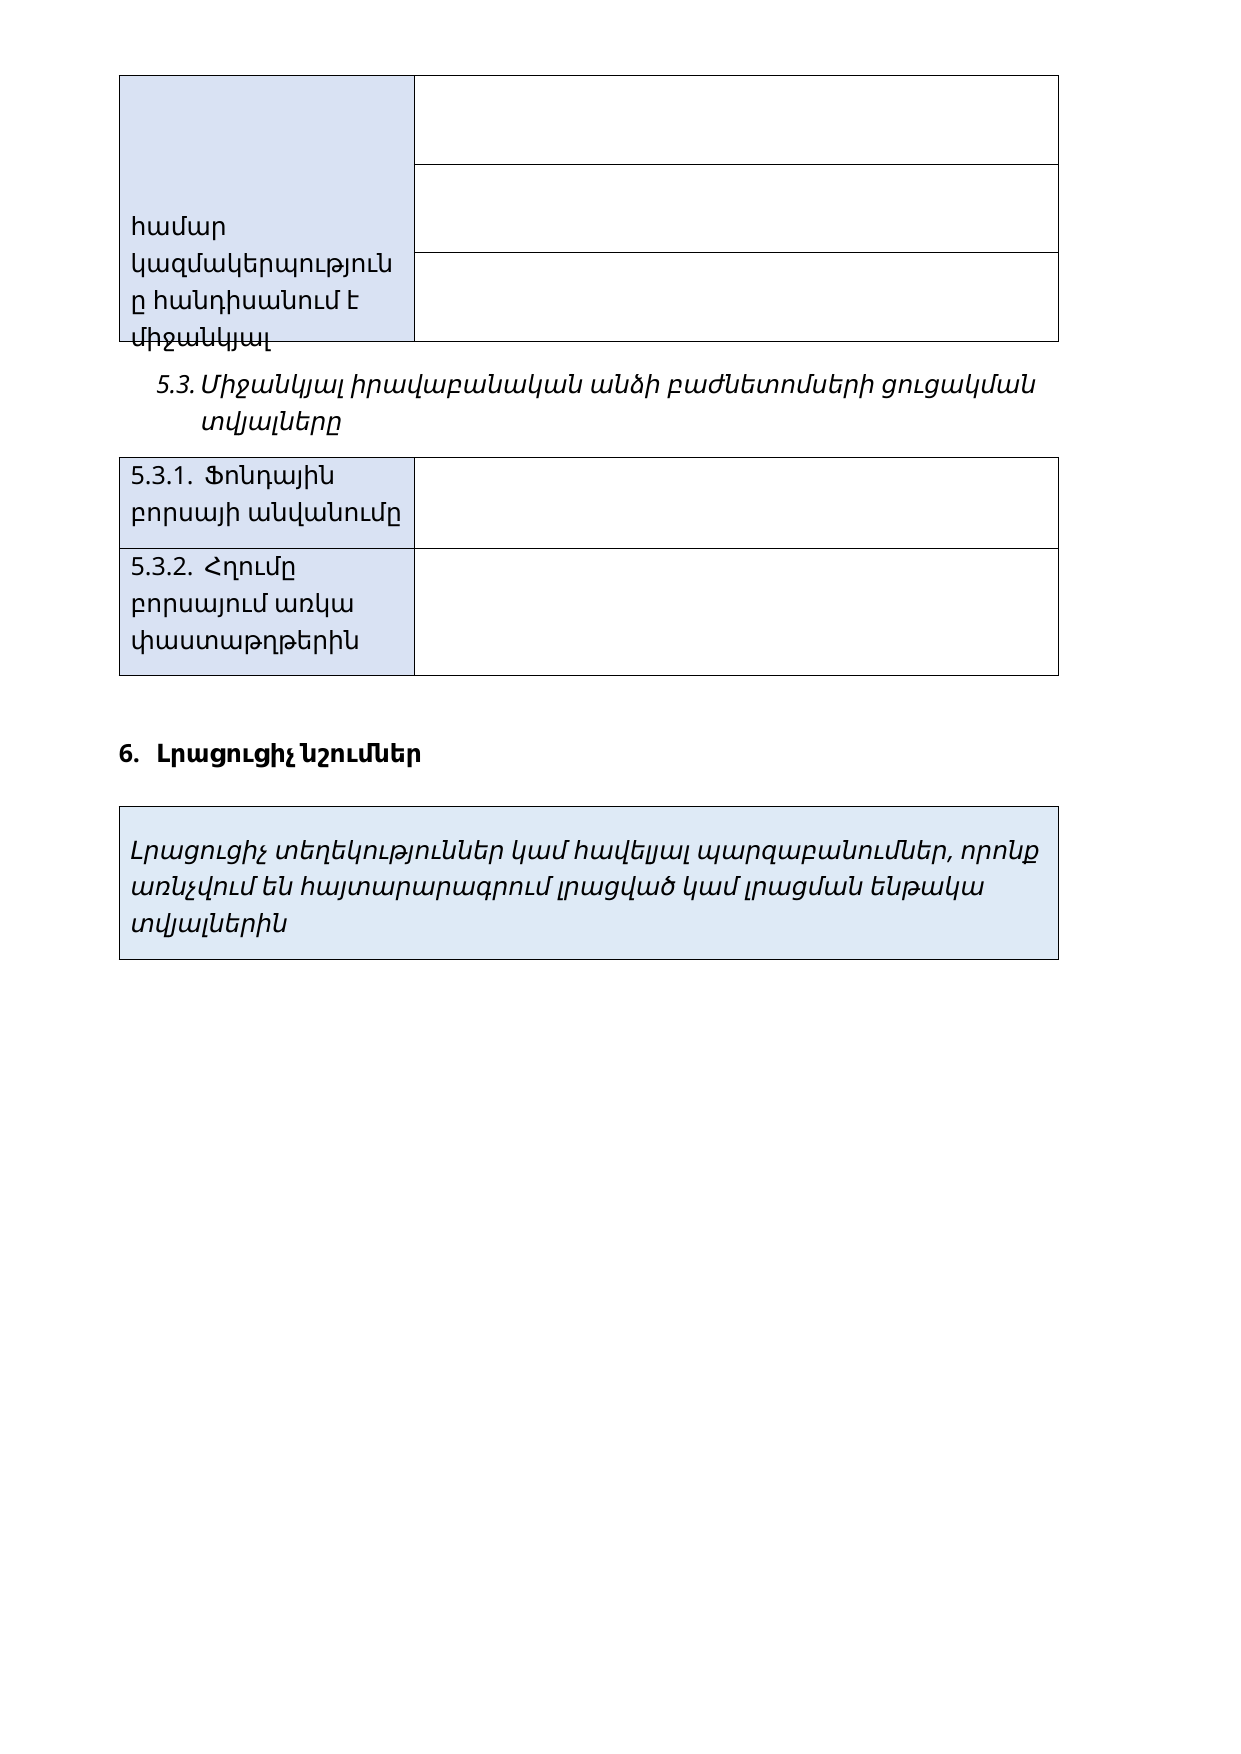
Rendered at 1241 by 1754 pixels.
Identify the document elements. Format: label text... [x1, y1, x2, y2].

table_cell [415, 549, 1058, 675]
table_cell [415, 253, 1058, 341]
table_header [415, 458, 1058, 548]
table_header Ֆոնդային բորսայի անվանումը [120, 458, 414, 548]
table_cell [415, 165, 1058, 252]
list Լրացուցիչ նշումներ [118, 735, 1171, 769]
table_header Լրացուցիչ տեղեկություններ կամ հավելյալ պարզաբանումներ, որոնք առնչվում են հայտարարագրում լրացված կամ լրացման ենթակա տվյալներին [120, 807, 1058, 959]
table_cell Հղումը բորսայում առկա փաստաթղթերին [120, 549, 414, 675]
table_cell [415, 76, 1058, 163]
list Միջանկյալ իրավաբանական անձի բաժնետոմսերի ցուցակման տվյալները [156, 367, 1171, 437]
